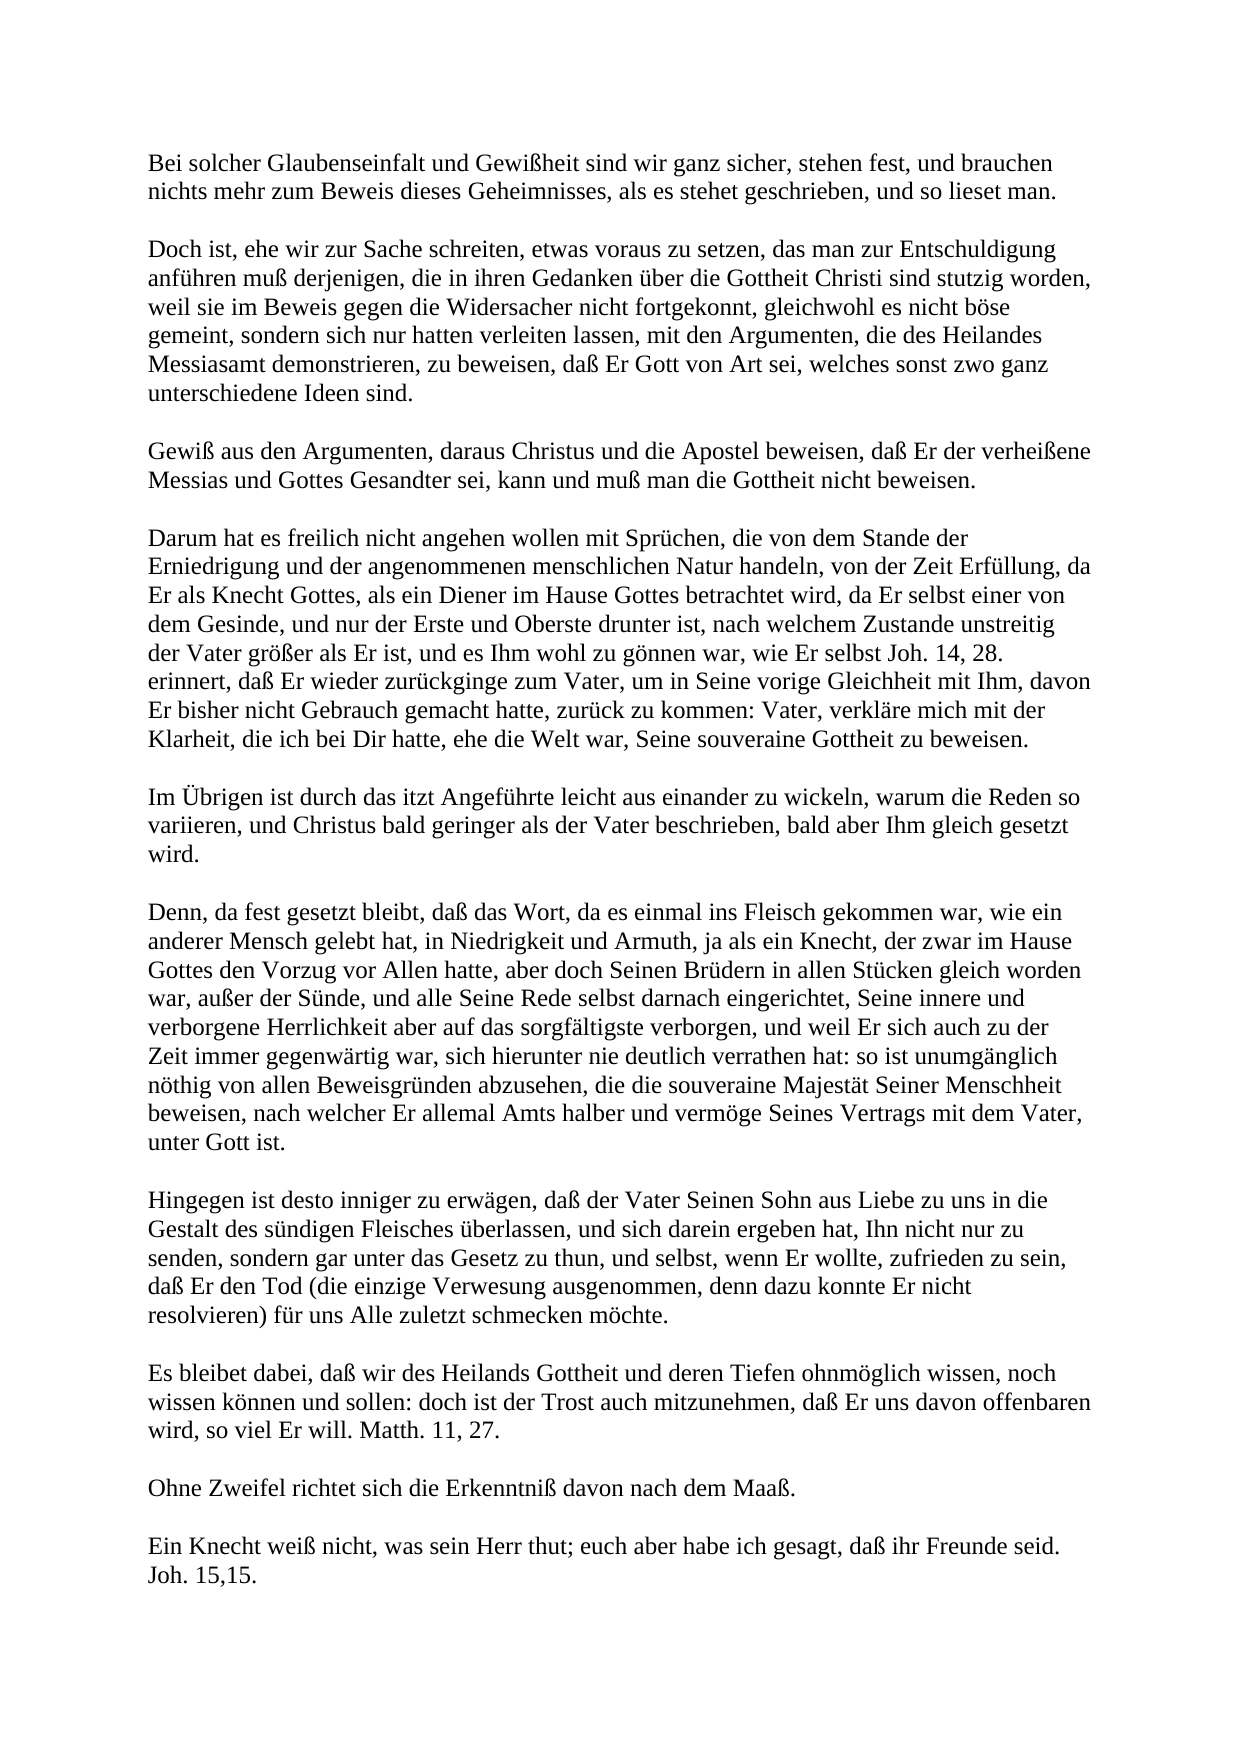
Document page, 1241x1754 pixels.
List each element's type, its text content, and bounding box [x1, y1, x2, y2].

text Bei solcher Glaubenseinfalt und Gewißheit sind wir ganz sicher, stehen fest, und brauchen nichts mehr zum Beweis dieses Geheimnisses, als es stehet geschrieben, und so lieset man. [148, 148, 1093, 205]
text Hingegen ist desto inniger zu erwägen, daß der Vater Seinen Sohn aus Liebe zu uns in die Gestalt des sündigen Fleisches überlassen, und sich darein ergeben hat, Ihn nicht nur zu senden, sondern gar unter das Gesetz zu thun, und selbst, wenn Er wollte, zufrieden zu sein, daß Er den Tod (die einzige Verwesung ausgenommen, denn dazu konnte Er nicht resolvieren) für uns Alle zuletzt schmecken möchte. [148, 1185, 1093, 1329]
text Ein Knecht weiß nicht, was sein Herr thut; euch aber habe ich gesagt, daß ihr Freunde seid. Joh. 15,15. [148, 1531, 1093, 1589]
text Darum hat es freilich nicht angehen wollen mit Sprüchen, die von dem Stande der Erniedrigung und der angenommenen menschlichen Natur handeln, von der Zeit Erfüllung, da Er als Knecht Gottes, als ein Diener im Hause Gottes betrachtet wird, da Er selbst einer von dem Gesinde, und nur der Erste und Oberste drunter ist, nach welchem Zustande unstreitig der Vater größer als Er ist, und es Ihm wohl zu gönnen war, wie Er selbst Joh. 14, 28. erinnert, daß Er wieder zurückginge zum Vater, um in Seine vorige Gleichheit mit Ihm, davon Er bisher nicht Gebrauch gemacht hatte, zurück zu kommen: Vater, verkläre mich mit der Klarheit, die ich bei Dir hatte, ehe die Welt war, Seine souveraine Gottheit zu beweisen. [148, 523, 1093, 753]
text Denn, da fest gesetzt bleibt, daß das Wort, da es einmal ins Fleisch gekommen war, wie ein anderer Mensch gelebt hat, in Niedrigkeit und Armuth, ja als ein Knecht, der zwar im Hause Gottes den Vorzug vor Allen hatte, aber doch Seinen Brüdern in allen Stücken gleich worden war, außer der Sünde, und alle Seine Rede selbst darnach eingerichtet, Seine innere und verborgene Herrlichkeit aber auf das sorgfältigste verborgen, und weil Er sich auch zu der Zeit immer gegenwärtig war, sich hierunter nie deutlich verrathen hat: so ist unumgänglich nöthig von allen Beweisgründen abzusehen, die die souveraine Majestät Seiner Menschheit beweisen, nach welcher Er allemal Amts halber und vermöge Seines Vertrags mit dem Vater, unter Gott ist. [148, 897, 1093, 1156]
text Ohne Zweifel richtet sich die Erkenntniß davon nach dem Maaß. [148, 1473, 1093, 1502]
text Es bleibet dabei, daß wir des Heilands Gottheit und deren Tiefen ohnmöglich wissen, noch wissen können und sollen: doch ist der Trost auch mitzunehmen, daß Er uns davon offenbaren wird, so viel Er will. Matth. 11, 27. [148, 1358, 1093, 1444]
text Gewiß aus den Argumenten, daraus Christus und die Apostel beweisen, daß Er der verheißene Messias und Gottes Gesandter sei, kann und muß man die Gottheit nicht beweisen. [148, 436, 1093, 493]
text Im Übrigen ist durch das itzt Angeführte leicht aus einander zu wickeln, warum die Reden so variieren, und Christus bald geringer als der Vater beschrieben, bald aber Ihm gleich gesetzt wird. [148, 782, 1093, 868]
text Doch ist, ehe wir zur Sache schreiten, etwas voraus zu setzen, das man zur Entschuldigung anführen muß derjenigen, die in ihren Gedanken über die Gottheit Christi sind stutzig worden, weil sie im Beweis gegen die Widersacher nicht fortgekonnt, gleichwohl es nicht böse gemeint, sondern sich nur hatten verleiten lassen, mit den Argumenten, die des Heilandes Messiasamt demonstrieren, zu beweisen, daß Er Gott von Art sei, welches sonst zwo ganz unterschiedene Ideen sind. [148, 234, 1093, 407]
